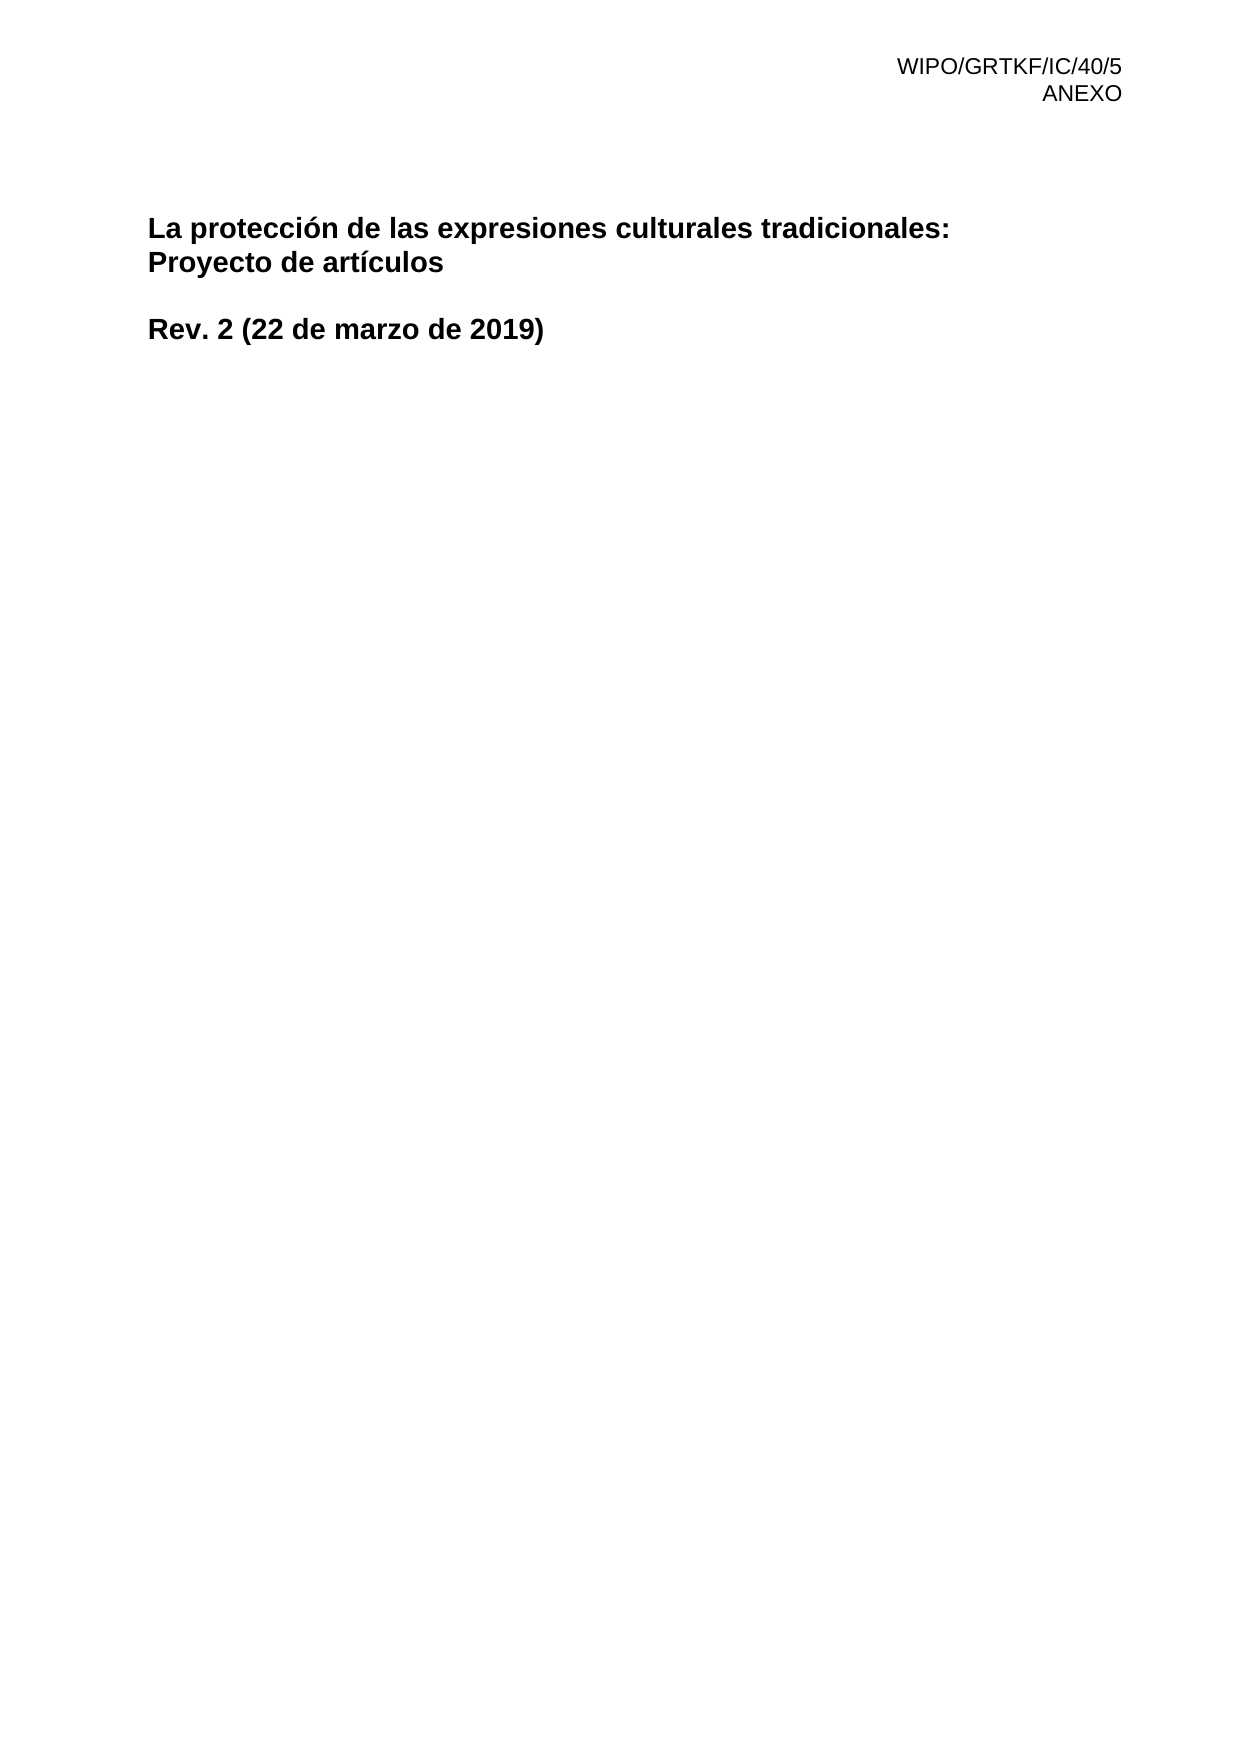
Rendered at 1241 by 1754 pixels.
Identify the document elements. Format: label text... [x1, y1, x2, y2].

text La protección de las expresiones culturales tradicionales: [148, 211, 1122, 245]
text Proyecto de artículos [148, 245, 1122, 278]
text Rev. 2 (22 de marzo de 2019) [148, 312, 1122, 345]
